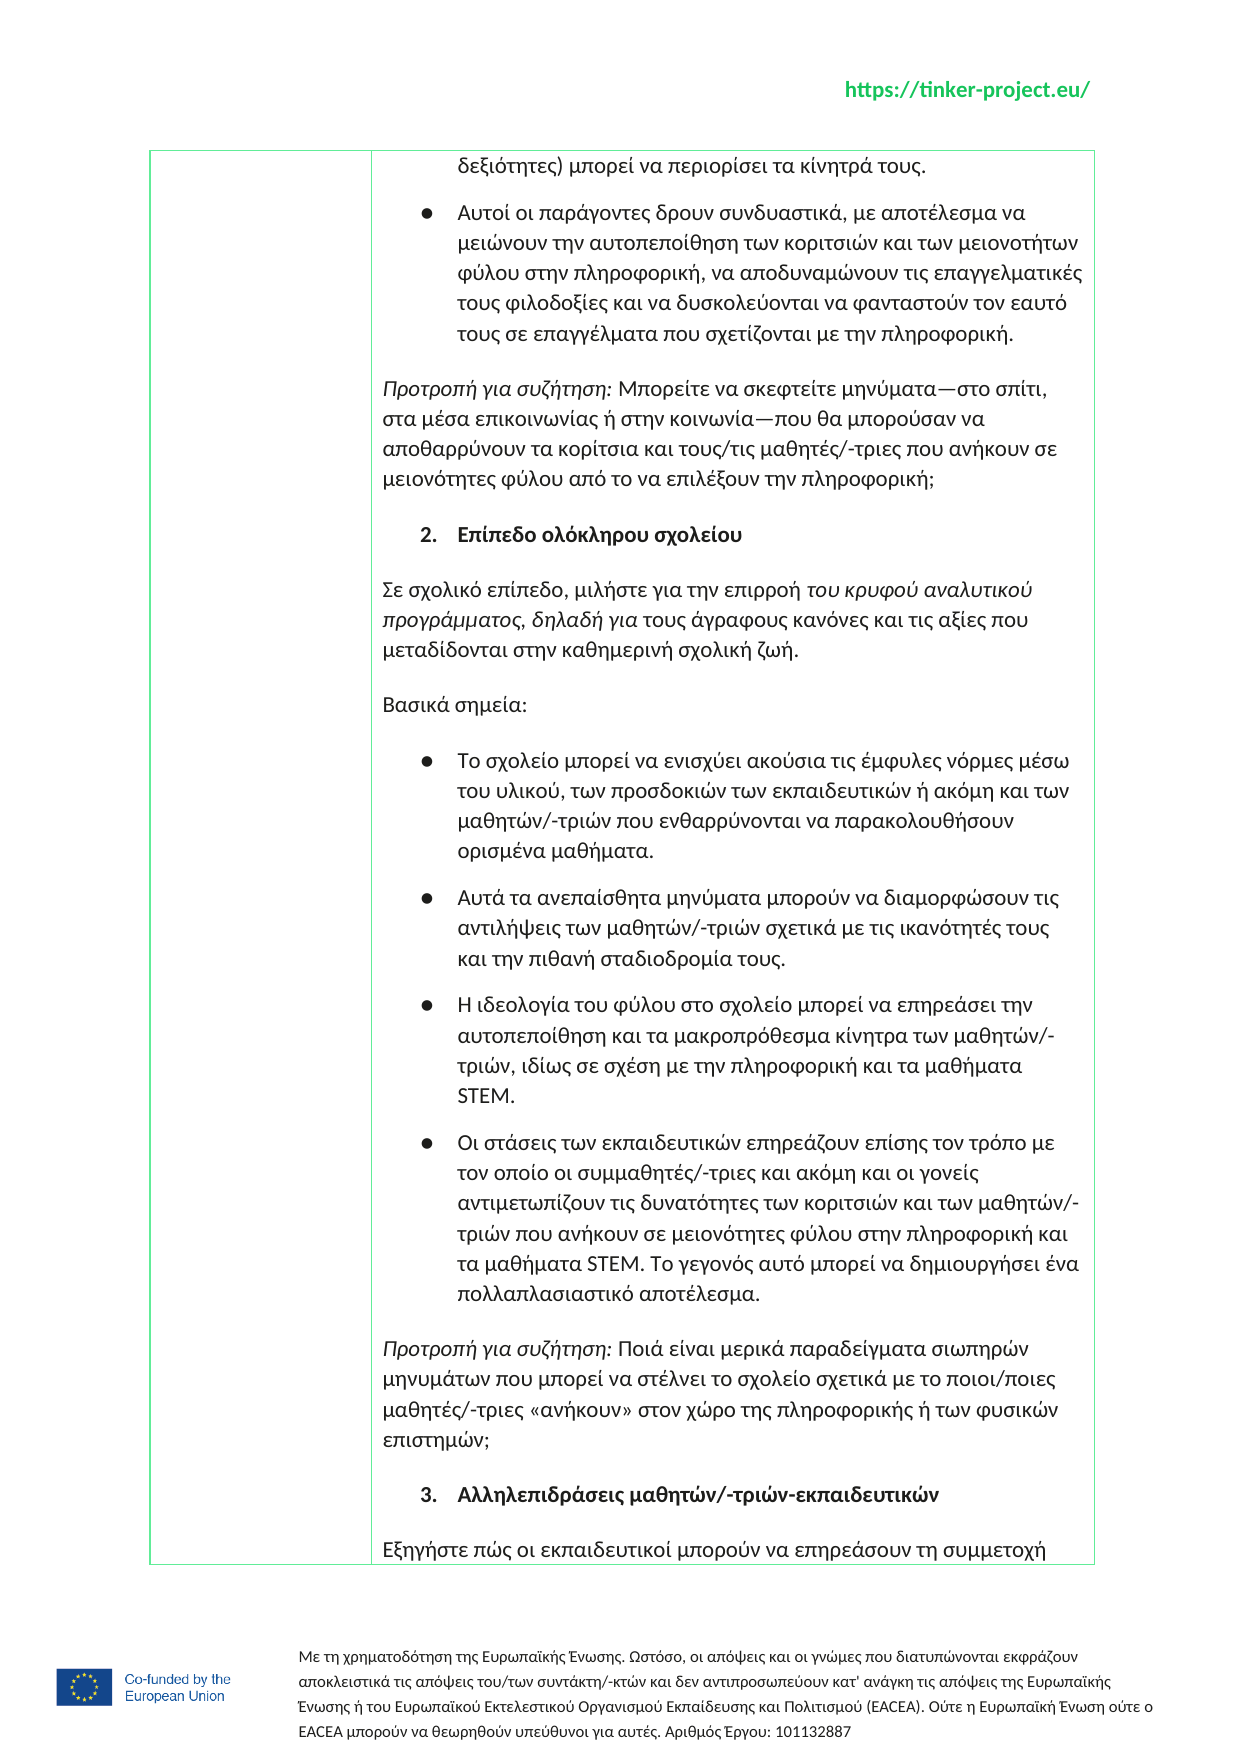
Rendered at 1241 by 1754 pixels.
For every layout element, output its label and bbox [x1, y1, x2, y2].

table_cell [372, 151, 1094, 1563]
picture [44, 1646, 260, 1730]
